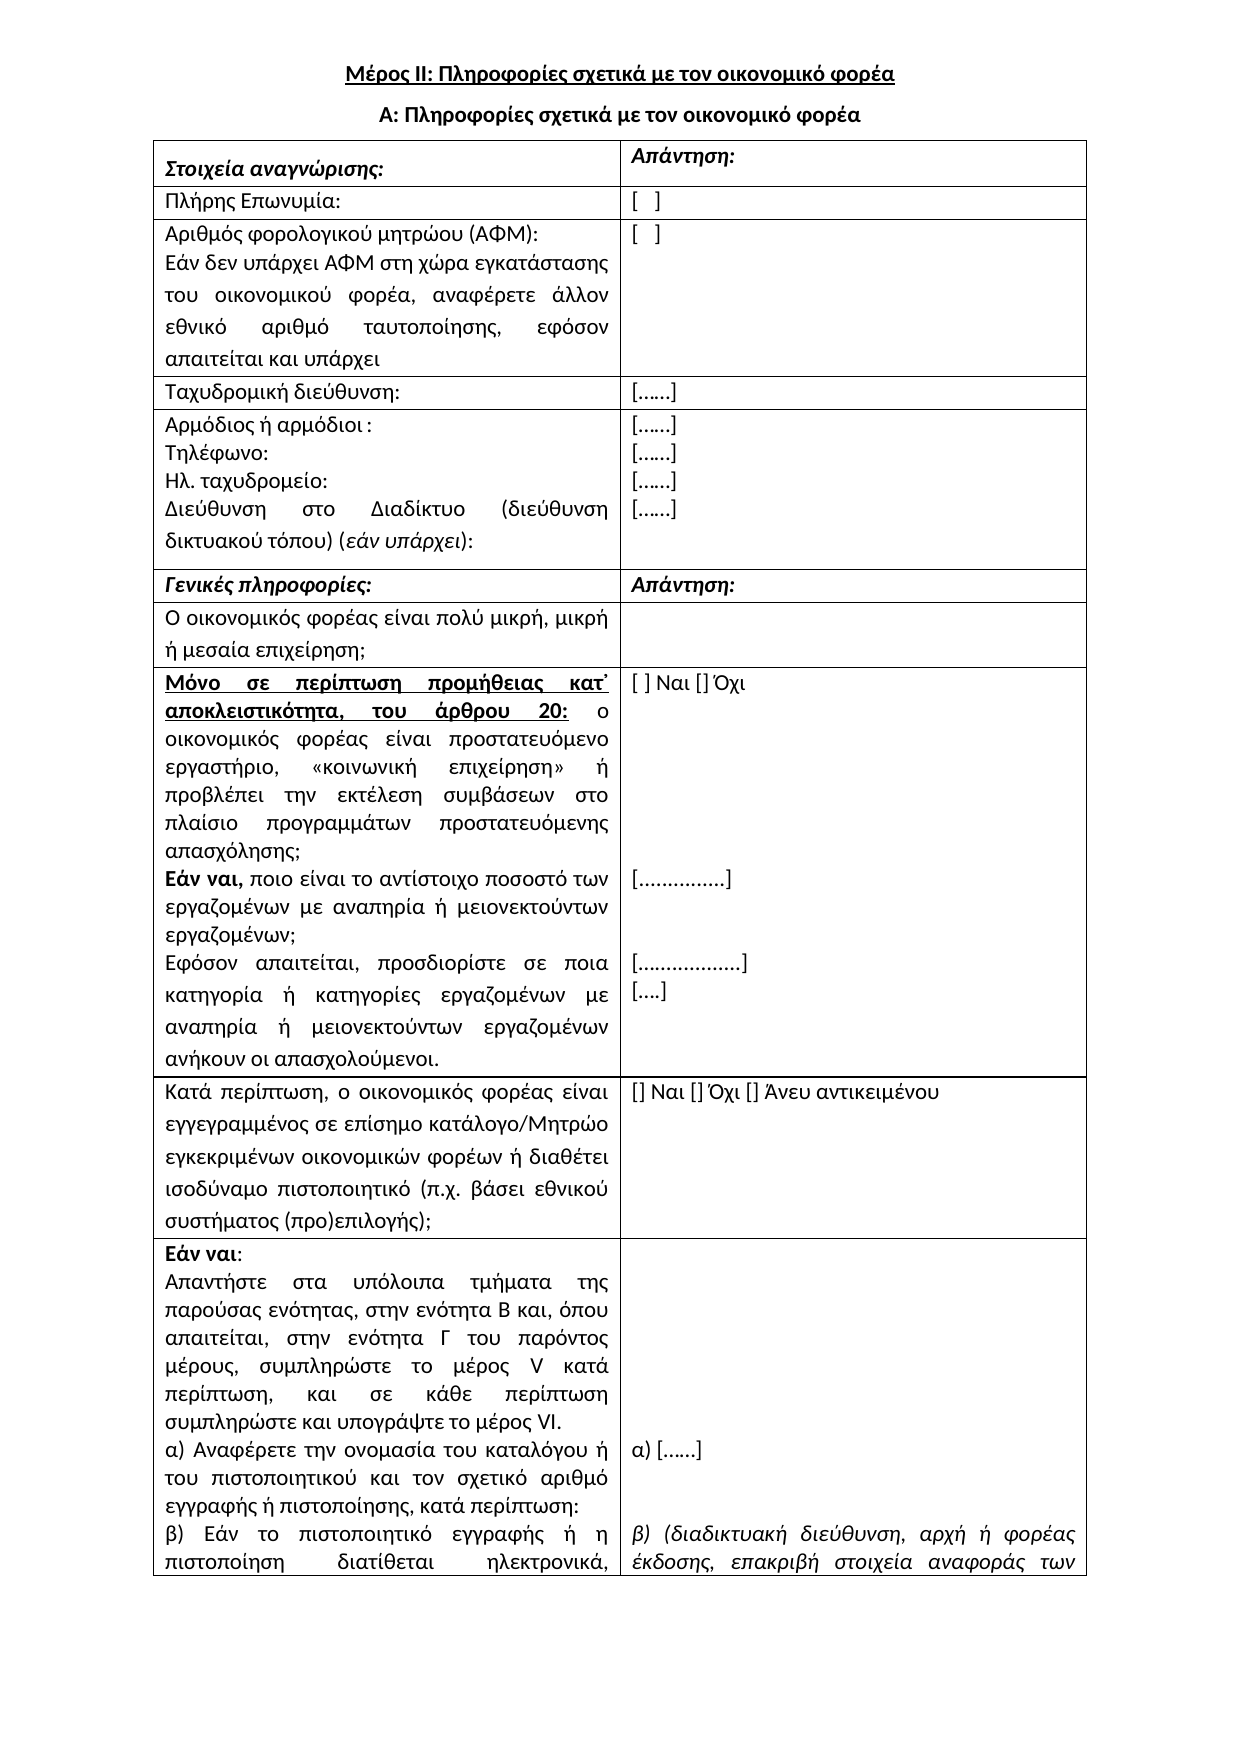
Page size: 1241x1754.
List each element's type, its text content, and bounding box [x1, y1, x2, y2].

table_cell [ ] [621, 220, 1086, 376]
table_cell Αριθμός φορολογικού μητρώου (ΑΦΜ): Εάν δεν υπάρχει ΑΦΜ στη χώρα εγκατάστασης του οικονομικού φορέα, αναφέρετε άλλον εθνικό αριθμό ταυτοποίησης, εφόσον απαιτείται και υπάρχει [154, 220, 620, 376]
table_header Απάντηση: [621, 141, 1086, 186]
table_cell Αρμόδιος ή αρμόδιοι : Τηλέφωνο: Ηλ. ταχυδρομείο: Διεύθυνση στο Διαδίκτυο (διεύθυνση δικτυακού τόπου) (εάν υπάρχει): [154, 410, 620, 569]
table_cell [ ] [621, 187, 1086, 218]
table_cell Κατά περίπτωση, ο οικονομικός φορέας είναι εγγεγραμμένος σε επίσημο κατάλογο/Μητρώο εγκεκριμένων οικονομικών φορέων ή διαθέτει ισοδύναμο πιστοποιητικό (π.χ. βάσει εθνικού συστήματος (προ)επιλογής); [154, 1078, 620, 1238]
table_cell [……] [……] [……] [……] [621, 410, 1086, 569]
table_cell Απάντηση: [621, 570, 1086, 602]
table_header Στοιχεία αναγνώρισης: [154, 141, 620, 186]
table_cell [ ] Ναι [] Όχι [...............] […...............] [….] [621, 668, 1086, 1076]
table_cell [] Ναι [] Όχι [] Άνευ αντικειμένου [621, 1078, 1086, 1238]
table_cell Μόνο σε περίπτωση προμήθειας κατ᾽ αποκλειστικότητα, του άρθρου 20: ο οικονομικός φορέας είναι προστατευόμενο εργαστήριο, «κοινωνική επιχείρηση» ή προβλέπει την εκτέλεση συμβάσεων στο πλαίσιο προγραμμάτων προστατευόμενης απασχόλησης; Εάν ναι, ποιο είναι το αντίστοιχο ποσοστό των εργαζομένων με αναπηρία ή μειονεκτούντων εργαζομένων; Εφόσον απαιτείται, προσδιορίστε σε ποια κατηγορία ή κατηγορίες εργαζομένων με αναπηρία ή μειονεκτούντων εργαζομένων ανήκουν οι απασχολούμενοι. [154, 668, 620, 1076]
table_cell Πλήρης Επωνυμία: [154, 187, 620, 218]
text Α: Πληροφορίες σχετικά με τον οικονομικό φορέα [187, 100, 1053, 128]
table_cell Γενικές πληροφορίες: [154, 570, 620, 602]
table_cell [154, 1239, 620, 1575]
table_cell Ταχυδρομική διεύθυνση: [154, 377, 620, 409]
text Μέρος II: Πληροφορίες σχετικά με τον οικονομικό φορέα [187, 59, 1053, 87]
table_cell [621, 603, 1086, 667]
table_cell [……] [621, 377, 1086, 409]
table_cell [621, 1239, 1086, 1575]
table_cell Ο οικονομικός φορέας είναι πολύ μικρή, μικρή ή μεσαία επιχείρηση; [154, 603, 620, 667]
